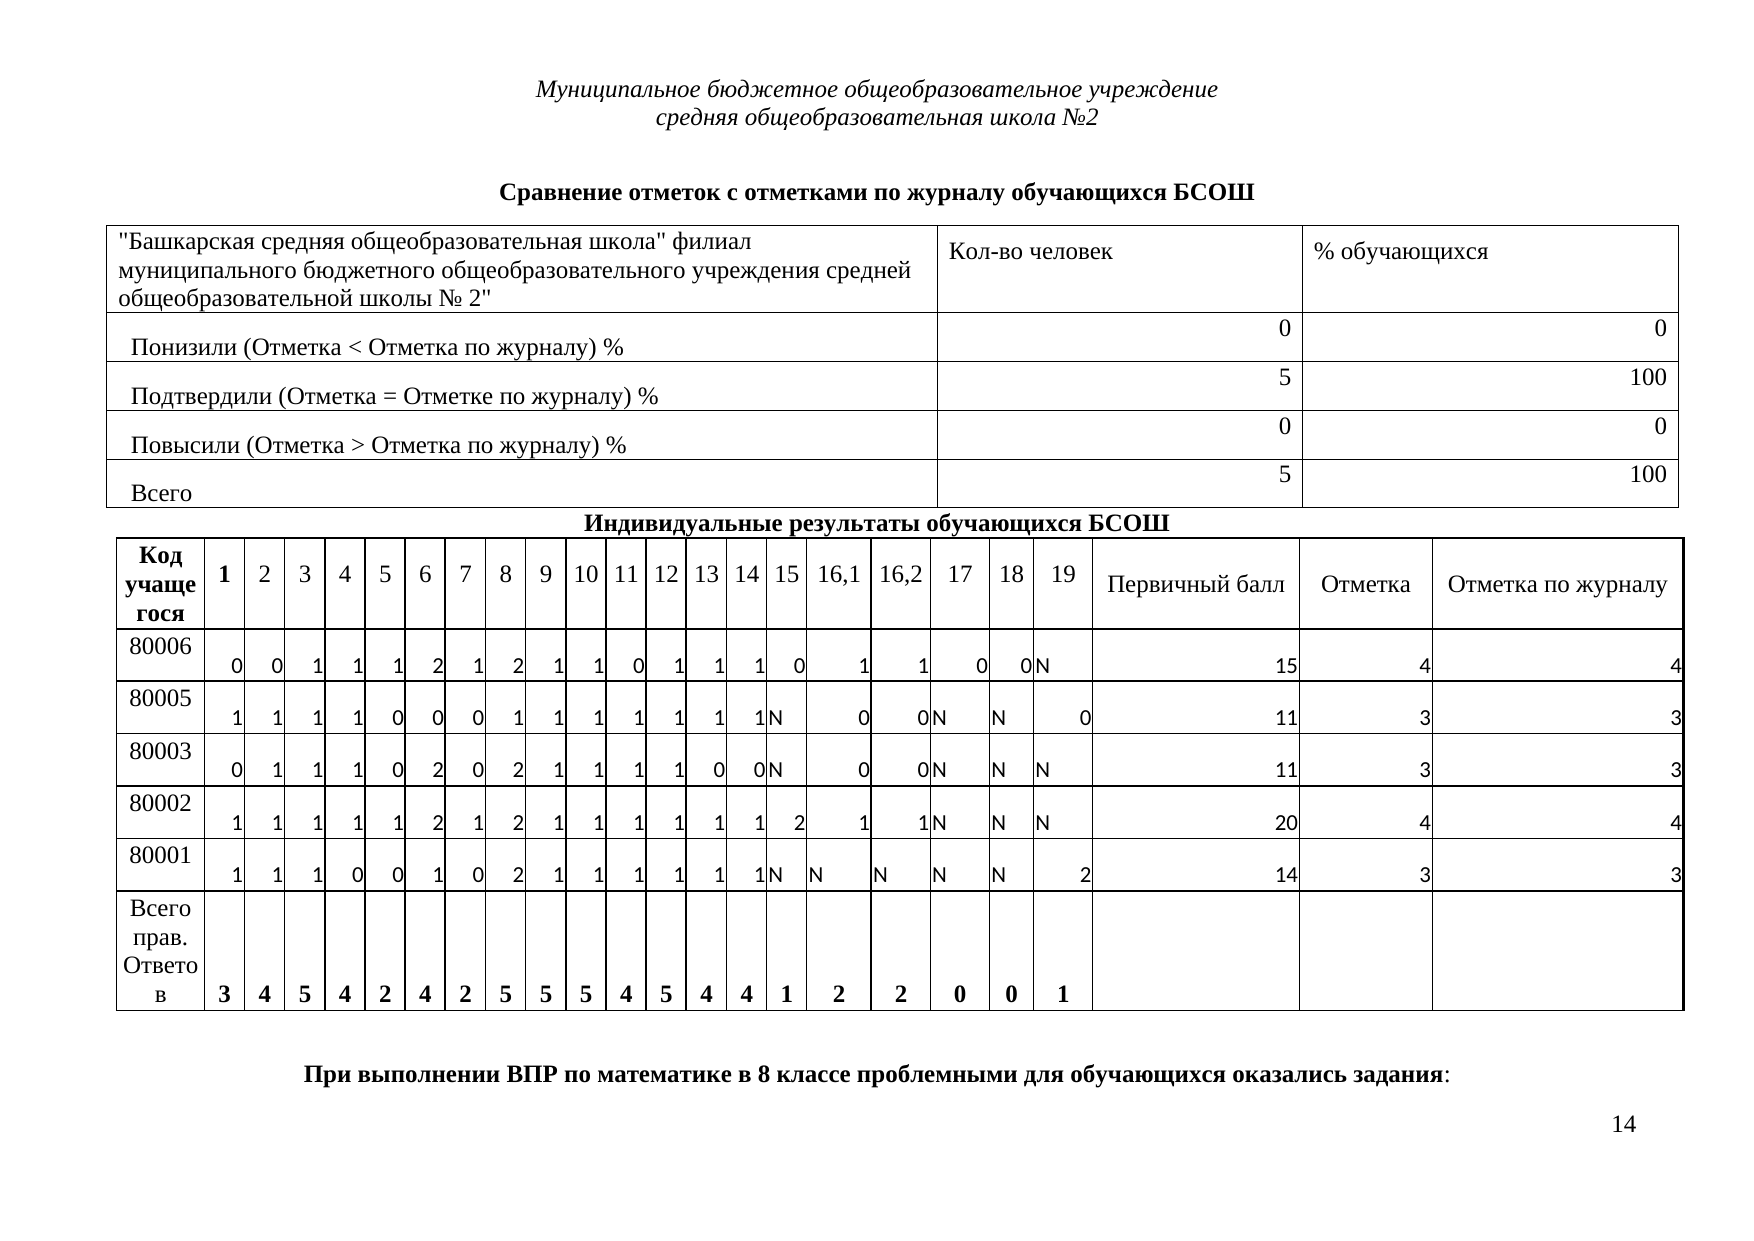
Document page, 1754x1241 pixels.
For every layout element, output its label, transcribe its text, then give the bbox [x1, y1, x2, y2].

table_cell 20 [1093, 787, 1299, 837]
table_cell 1 [727, 682, 766, 733]
table_cell 4 [406, 892, 444, 1009]
table_cell 3 [1433, 839, 1682, 890]
table_cell 0 [205, 630, 244, 680]
table_cell N [807, 839, 870, 890]
table_cell 1 [446, 787, 485, 837]
table_cell 5 [486, 892, 525, 1009]
table_cell 3 [1433, 734, 1682, 785]
table_cell 5 [567, 892, 605, 1009]
table_cell 80006 [117, 630, 204, 680]
table_header % обучающихся [1303, 226, 1678, 312]
table_cell 1 [366, 787, 404, 837]
table_cell 4 [1433, 630, 1682, 680]
table_cell Повысили (Отметка > Отметка по журналу) % [107, 411, 937, 458]
table_cell 1 [526, 682, 565, 733]
table_cell Подтвердили (Отметка = Отметке по журналу) % [107, 362, 937, 410]
table_cell 2 [1034, 839, 1092, 890]
table_cell [1093, 892, 1299, 1009]
table_header 1 [205, 539, 244, 628]
table_cell 1 [567, 682, 605, 733]
table_cell 3 [1300, 682, 1432, 733]
table_header 16,2 [872, 539, 930, 628]
table_cell 1 [607, 839, 645, 890]
table_cell 0 [446, 839, 485, 890]
table_cell 1 [687, 787, 726, 837]
table_cell Всего прав. Ответов [117, 892, 204, 1009]
table_cell 4 [245, 892, 284, 1009]
table_cell 0 [1303, 411, 1678, 458]
table_cell 1 [767, 892, 806, 1009]
table_cell 100 [1303, 460, 1678, 507]
table_cell 3 [1300, 734, 1432, 785]
table_header 15 [767, 539, 806, 628]
table_cell 14 [1093, 839, 1299, 890]
table_header 8 [486, 539, 525, 628]
table_header 5 [366, 539, 404, 628]
table_cell 0 [872, 734, 930, 785]
table_cell 0 [366, 839, 404, 890]
table_cell 1 [872, 630, 930, 680]
table_cell 1 [687, 839, 726, 890]
table_cell 1 [285, 787, 324, 837]
table_cell 0 [767, 630, 806, 680]
table_cell 5 [647, 892, 685, 1009]
table_cell 80001 [117, 839, 204, 890]
table_header "Башкарская средняя общеобразовательная школа" филиал муниципального бюджетного общеобразовательного учреждения средней общеобразовательной школы № 2" [107, 226, 937, 312]
table_cell 1 [285, 682, 324, 733]
table_header 3 [285, 539, 324, 628]
table_cell 4 [687, 892, 726, 1009]
table_cell 3 [1300, 839, 1432, 890]
table_cell 1 [727, 630, 766, 680]
table_cell 0 [366, 734, 404, 785]
table_cell 0 [1303, 313, 1678, 361]
table_cell 0 [807, 734, 870, 785]
table_header 9 [526, 539, 565, 628]
table_header 19 [1034, 539, 1092, 628]
table_cell N [990, 839, 1033, 890]
table_header 7 [446, 539, 485, 628]
table_cell 1 [526, 787, 565, 837]
table_cell 3 [1433, 682, 1682, 733]
table_cell 11 [1093, 682, 1299, 733]
table_cell 1 [647, 630, 685, 680]
table_cell 1 [807, 787, 870, 837]
table_cell N [1034, 787, 1092, 837]
table_cell Понизили (Отметка < Отметка по журналу) % [107, 313, 937, 361]
table_cell N [872, 839, 930, 890]
table_cell 1 [285, 734, 324, 785]
table_cell N [990, 682, 1033, 733]
text Индивидуальные результаты обучающихся БСОШ [118, 508, 1636, 537]
table_cell 0 [990, 630, 1033, 680]
table_cell 2 [486, 839, 525, 890]
table_cell 1 [245, 734, 284, 785]
table_cell 1 [607, 734, 645, 785]
table_cell 4 [1433, 787, 1682, 837]
table_cell N [1034, 734, 1092, 785]
table_cell 15 [1093, 630, 1299, 680]
table_cell 1 [245, 839, 284, 890]
table_header 10 [567, 539, 605, 628]
table_cell 1 [807, 630, 870, 680]
table_cell 4 [1300, 630, 1432, 680]
table_cell 1 [647, 682, 685, 733]
table_header 18 [990, 539, 1033, 628]
table_header 6 [406, 539, 444, 628]
table_cell 0 [931, 630, 989, 680]
table_cell 1 [245, 682, 284, 733]
table_cell 80003 [117, 734, 204, 785]
table_header Код учаще гося [117, 539, 204, 628]
table_cell 2 [807, 892, 870, 1009]
table_cell 2 [406, 734, 444, 785]
table_cell 80002 [117, 787, 204, 837]
table_cell N [931, 787, 989, 837]
table_cell 2 [406, 787, 444, 837]
table_header Отметка по журналу [1433, 539, 1682, 628]
table_cell 1 [285, 839, 324, 890]
table_cell 0 [406, 682, 444, 733]
table_cell 1 [205, 787, 244, 837]
table_cell 2 [486, 734, 525, 785]
table_cell 4 [1300, 787, 1432, 837]
table_header Отметка [1300, 539, 1432, 628]
table_cell 4 [607, 892, 645, 1009]
table_header 17 [931, 539, 989, 628]
table_cell 0 [727, 734, 766, 785]
table_cell N [767, 682, 806, 733]
table_cell 1 [567, 787, 605, 837]
table_cell 1 [647, 734, 685, 785]
table_cell N [1034, 630, 1092, 680]
table_header 12 [647, 539, 685, 628]
table_cell 1 [205, 839, 244, 890]
table_cell 100 [1303, 362, 1678, 410]
table_cell 1 [326, 787, 364, 837]
table_cell 2 [486, 787, 525, 837]
table_cell 2 [486, 630, 525, 680]
table_cell 1 [1034, 892, 1092, 1009]
table_cell 3 [205, 892, 244, 1009]
text При выполнении ВПР по математике в 8 классе проблемными для обучающихся оказались задания: [118, 1059, 1636, 1088]
table_cell 0 [326, 839, 364, 890]
table_cell 1 [567, 734, 605, 785]
table_cell 0 [205, 734, 244, 785]
table_cell 5 [285, 892, 324, 1009]
table_cell 1 [567, 630, 605, 680]
table_cell 2 [366, 892, 404, 1009]
table_cell [1433, 892, 1682, 1009]
table_cell N [931, 682, 989, 733]
table_cell N [931, 839, 989, 890]
table_cell 1 [526, 630, 565, 680]
table_header Кол-во человек [938, 226, 1302, 312]
table_cell 1 [567, 839, 605, 890]
table_cell 5 [938, 362, 1302, 410]
table_cell 1 [727, 839, 766, 890]
table_cell Всего [107, 460, 937, 507]
table_cell 0 [687, 734, 726, 785]
table_cell 1 [285, 630, 324, 680]
table_cell 1 [607, 787, 645, 837]
table_cell 80005 [117, 682, 204, 733]
table_cell 4 [727, 892, 766, 1009]
table_cell 5 [526, 892, 565, 1009]
table_cell 2 [406, 630, 444, 680]
table_header 4 [326, 539, 364, 628]
table_cell 11 [1093, 734, 1299, 785]
table_header Первичный балл [1093, 539, 1299, 628]
table_cell N [767, 839, 806, 890]
table_cell 1 [205, 682, 244, 733]
table_header 11 [607, 539, 645, 628]
table_cell 2 [767, 787, 806, 837]
table_cell 0 [990, 892, 1033, 1009]
table_cell 0 [938, 313, 1302, 361]
table_cell N [990, 787, 1033, 837]
table_cell 1 [647, 839, 685, 890]
table_cell 0 [446, 734, 485, 785]
table_cell 1 [647, 787, 685, 837]
table_cell 1 [727, 787, 766, 837]
table_cell [1300, 892, 1432, 1009]
table_cell N [990, 734, 1033, 785]
table_cell 1 [366, 630, 404, 680]
table_cell 2 [872, 892, 930, 1009]
table_cell 1 [687, 630, 726, 680]
table_cell 0 [1034, 682, 1092, 733]
table_cell N [931, 734, 989, 785]
table_cell N [767, 734, 806, 785]
table_cell 1 [326, 734, 364, 785]
table_header 13 [687, 539, 726, 628]
table_cell 1 [326, 630, 364, 680]
table_cell 2 [446, 892, 485, 1009]
text Сравнение отметок с отметками по журналу обучающихся БСОШ [118, 177, 1636, 206]
table_cell 4 [326, 892, 364, 1009]
table_cell 0 [607, 630, 645, 680]
table_cell 1 [872, 787, 930, 837]
table_cell 5 [938, 460, 1302, 507]
table_cell 1 [326, 682, 364, 733]
table_cell 1 [245, 787, 284, 837]
table_header 16,1 [807, 539, 870, 628]
table_header 14 [727, 539, 766, 628]
table_header 2 [245, 539, 284, 628]
table_cell 0 [931, 892, 989, 1009]
table_cell 0 [807, 682, 870, 733]
table_cell 1 [687, 682, 726, 733]
table_cell 0 [366, 682, 404, 733]
table_cell 1 [406, 839, 444, 890]
table_cell 1 [607, 682, 645, 733]
table_cell 1 [526, 839, 565, 890]
table_cell 0 [446, 682, 485, 733]
table_cell 1 [526, 734, 565, 785]
table_cell 0 [938, 411, 1302, 458]
table_cell 0 [245, 630, 284, 680]
table_cell 1 [486, 682, 525, 733]
table_cell 0 [872, 682, 930, 733]
table_cell 1 [446, 630, 485, 680]
